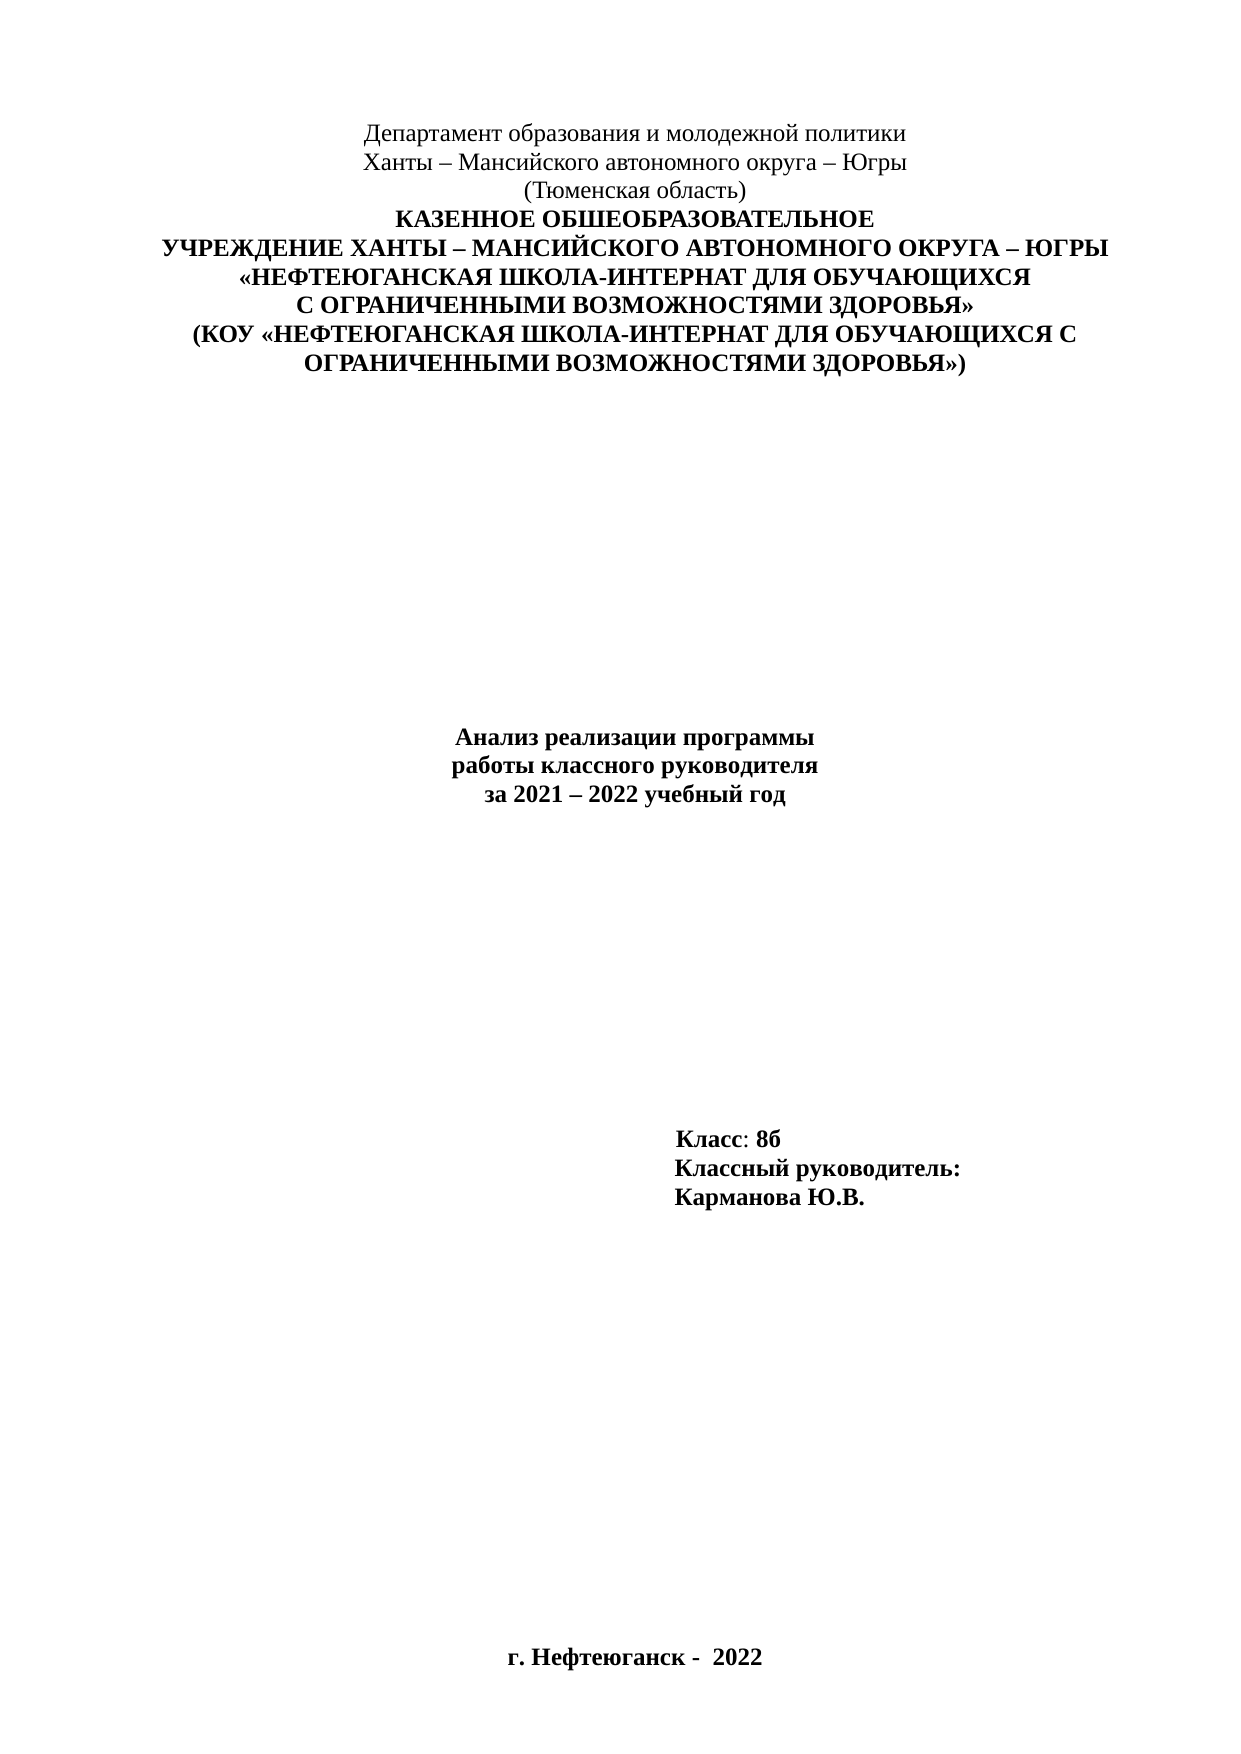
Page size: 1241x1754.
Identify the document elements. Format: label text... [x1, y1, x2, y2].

text Карманова Ю.В. [118, 1182, 1152, 1211]
text Анализ реализации программы [118, 722, 1152, 751]
text КАЗЕННОЕ ОБШЕОБРАЗОВАТЕЛЬНОЕ [118, 204, 1152, 233]
text Департамент образования и молодежной политики [118, 118, 1152, 147]
text (КОУ «НЕФТЕЮГАНСКАЯ ШКОЛА-ИНТЕРНАТ ДЛЯ ОБУЧАЮЩИХСЯ С ОГРАНИЧЕННЫМИ ВОЗМОЖНОСТЯМИ ЗДОРОВЬЯ») [118, 319, 1152, 377]
text работы классного руководителя [118, 751, 1152, 779]
text Ханты – Мансийского автономного округа – Югры [118, 147, 1152, 176]
text С ОГРАНИЧЕННЫМИ ВОЗМОЖНОСТЯМИ ЗДОРОВЬЯ» [118, 291, 1152, 319]
text Класс: 8б [118, 1124, 1152, 1153]
text г. Нефтеюганск - 2022 [118, 1642, 1152, 1671]
text Классный руководитель: [118, 1153, 1152, 1182]
text за 2021 – 2022 учебный год [118, 779, 1152, 808]
text (Тюменская область) [118, 176, 1152, 204]
text «НЕФТЕЮГАНСКАЯ ШКОЛА-ИНТЕРНАТ ДЛЯ ОБУЧАЮЩИХСЯ [118, 262, 1152, 291]
text УЧРЕЖДЕНИЕ ХАНТЫ – МАНСИЙСКОГО АВТОНОМНОГО ОКРУГА – ЮГРЫ [118, 233, 1152, 262]
